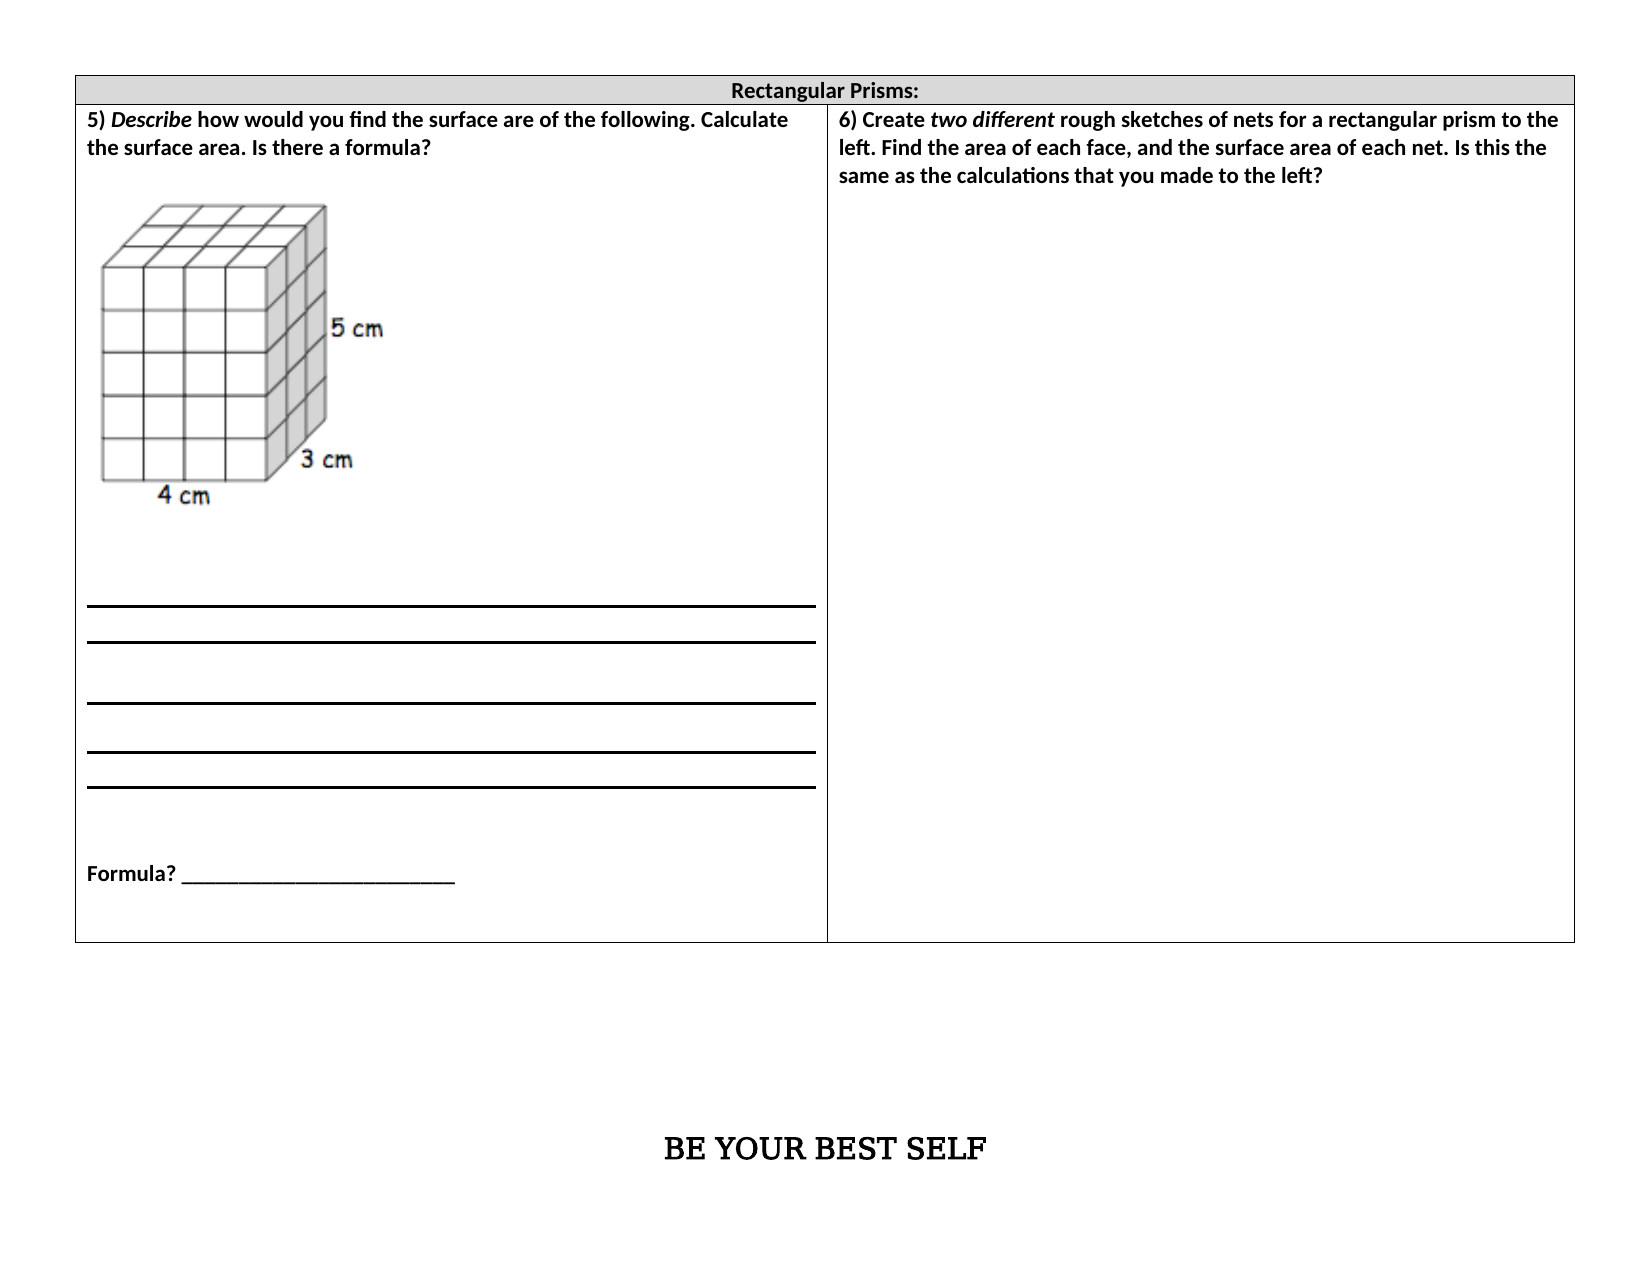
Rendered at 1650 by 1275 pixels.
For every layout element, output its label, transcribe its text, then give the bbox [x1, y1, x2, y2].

table_header Rectangular Prisms: [76, 76, 1574, 104]
picture [86, 189, 398, 525]
table_cell 6) Create two different rough sketches of nets for a rectangular prism to the left. Find the area of each face, and the surface area of each net. Is this the same as the calculations that you made to the left? [828, 105, 1574, 942]
table_cell 5) Describe how would you find the surface are of the following. Calculate the surface area. Is there a formula? Formula? ________________________ [76, 105, 827, 942]
